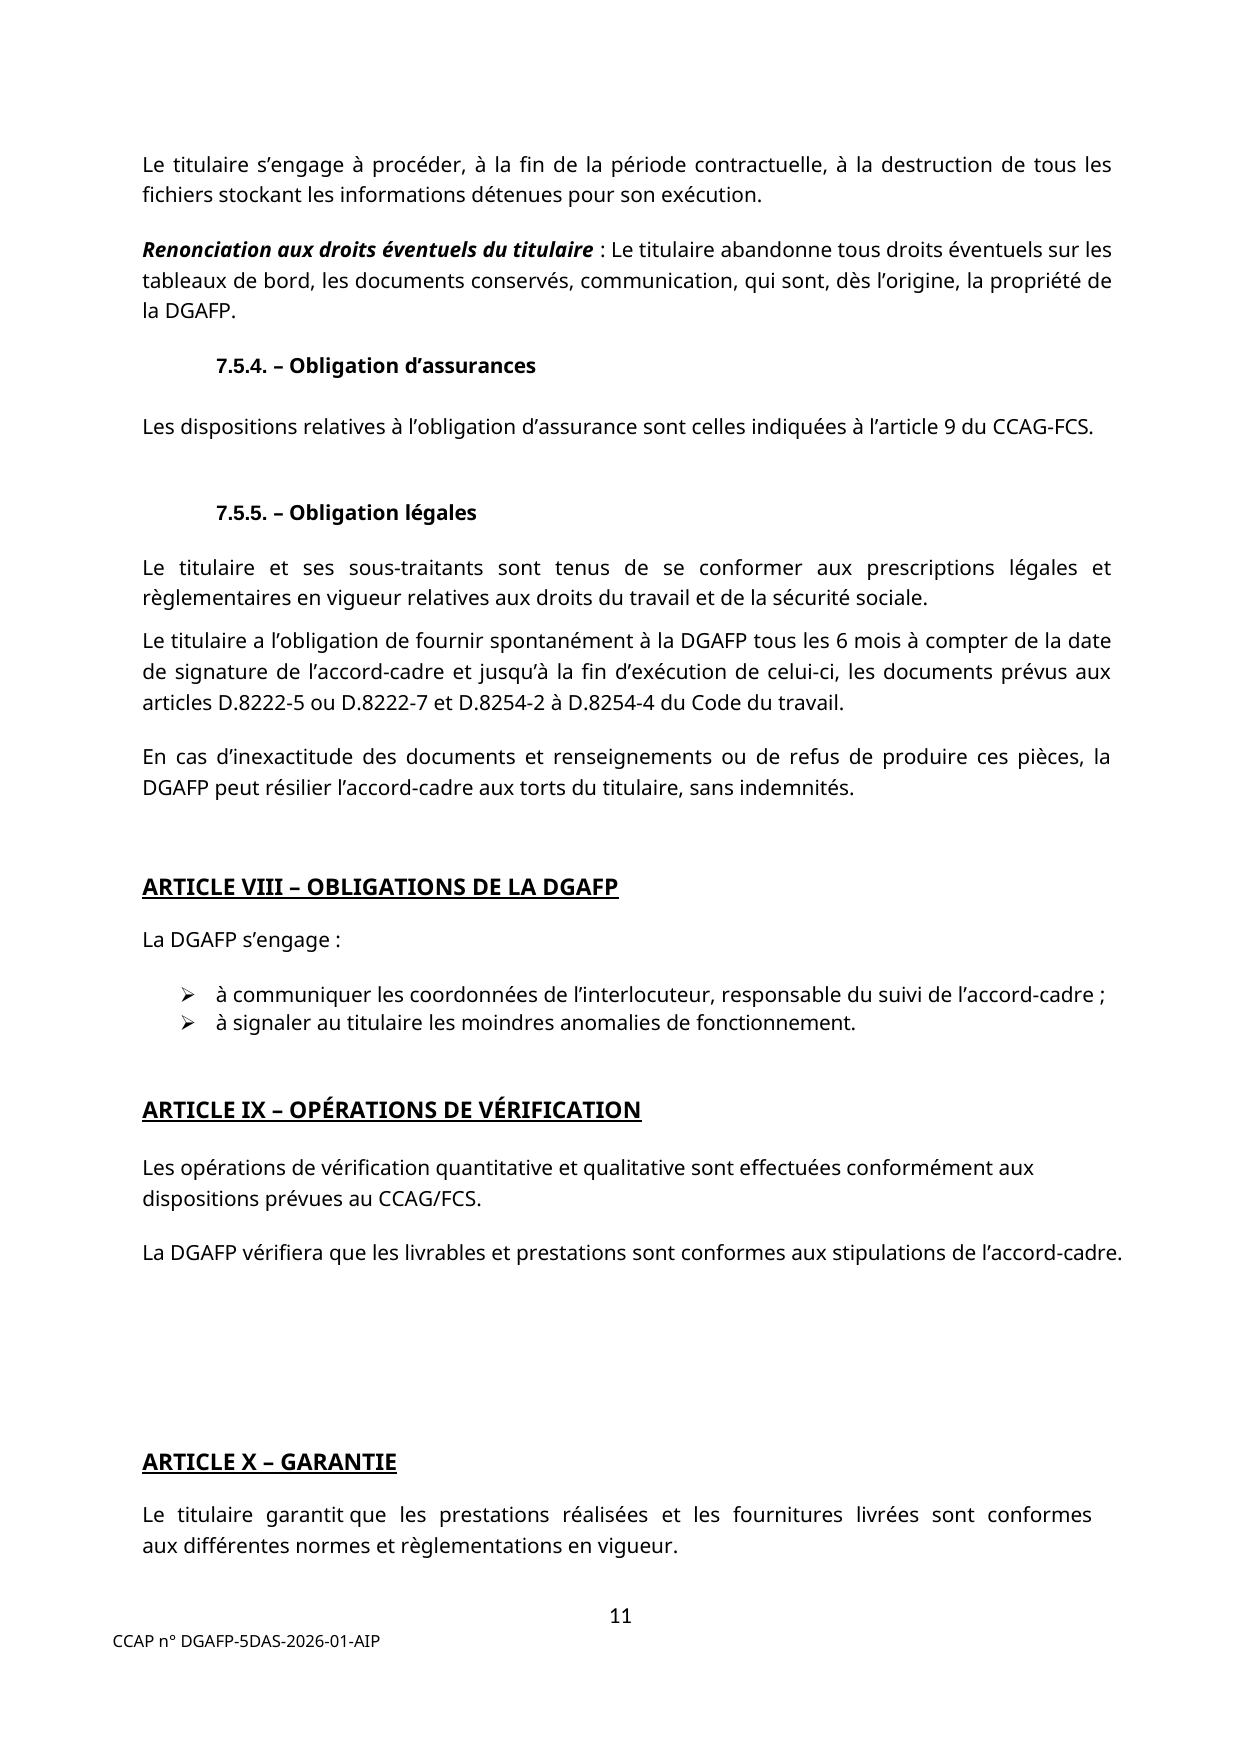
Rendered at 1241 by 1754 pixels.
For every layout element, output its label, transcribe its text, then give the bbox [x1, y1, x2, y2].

text ARTICLE VIII – OBLIGATIONS DE LA DGAFP [142, 871, 1128, 902]
list à signaler au titulaire les moindres anomalies de fonctionnement. [179, 1008, 1128, 1037]
text Le titulaire a l’obligation de fournir spontanément à la DGAFP tous les 6 mois à compter de la date de signature de l’accord-cadre et jusqu’à la fin d’exécution de celui-ci, les documents prévus aux articles D.8222-5 ou D.8222-7 et D.8254-2 à D.8254-4 du Code du travail. [142, 627, 1113, 716]
text Le titulaire garantit que les prestations réalisées et les fournitures livrées sont conformes aux différentes normes et règlementations en vigueur. [142, 1501, 1113, 1559]
text La DGAFP vérifiera que les livrables et prestations sont conformes aux stipulations de l’accord-cadre. [142, 1238, 1128, 1267]
text Le titulaire et ses sous-traitants sont tenus de se conformer aux prescriptions légales et règlementaires en vigueur relatives aux droits du travail et de la sécurité sociale. [142, 553, 1113, 612]
text ARTICLE X – GARANTIE [142, 1445, 1128, 1477]
text Le titulaire s’engage à procéder, à la fin de la période contractuelle, à la destruction de tous les fichiers stockant les informations détenues pour son exécution. [142, 150, 1113, 209]
text Les opérations de vérification quantitative et qualitative sont effectuées conformément aux dispositions prévues au CCAG/FCS. [142, 1153, 1113, 1212]
text La DGAFP s’engage : [142, 926, 1128, 954]
text ARTICLE IX – OPÉRATIONS DE VÉRIFICATION [142, 1094, 1128, 1125]
text Renonciation aux droits éventuels du titulaire : Le titulaire abandonne tous droits éventuels sur les tableaux de bord, les documents conservés, communication, qui sont, dès l’origine, la propriété de la DGAFP. [142, 235, 1113, 325]
subtitle – Obligation d’assurances [216, 351, 1128, 379]
list à communiquer les coordonnées de l’interlocuteur, responsable du suivi de l’accord-cadre ; [179, 980, 1128, 1008]
text Les dispositions relatives à l’obligation d’assurance sont celles indiquées à l’article 9 du CCAG-FCS. [142, 412, 1128, 441]
text En cas d’inexactitude des documents et renseignements ou de refus de produire ces pièces, la DGAFP peut résilier l’accord-cadre aux torts du titulaire, sans indemnités. [142, 742, 1112, 801]
subtitle – Obligation légales [216, 498, 1128, 527]
